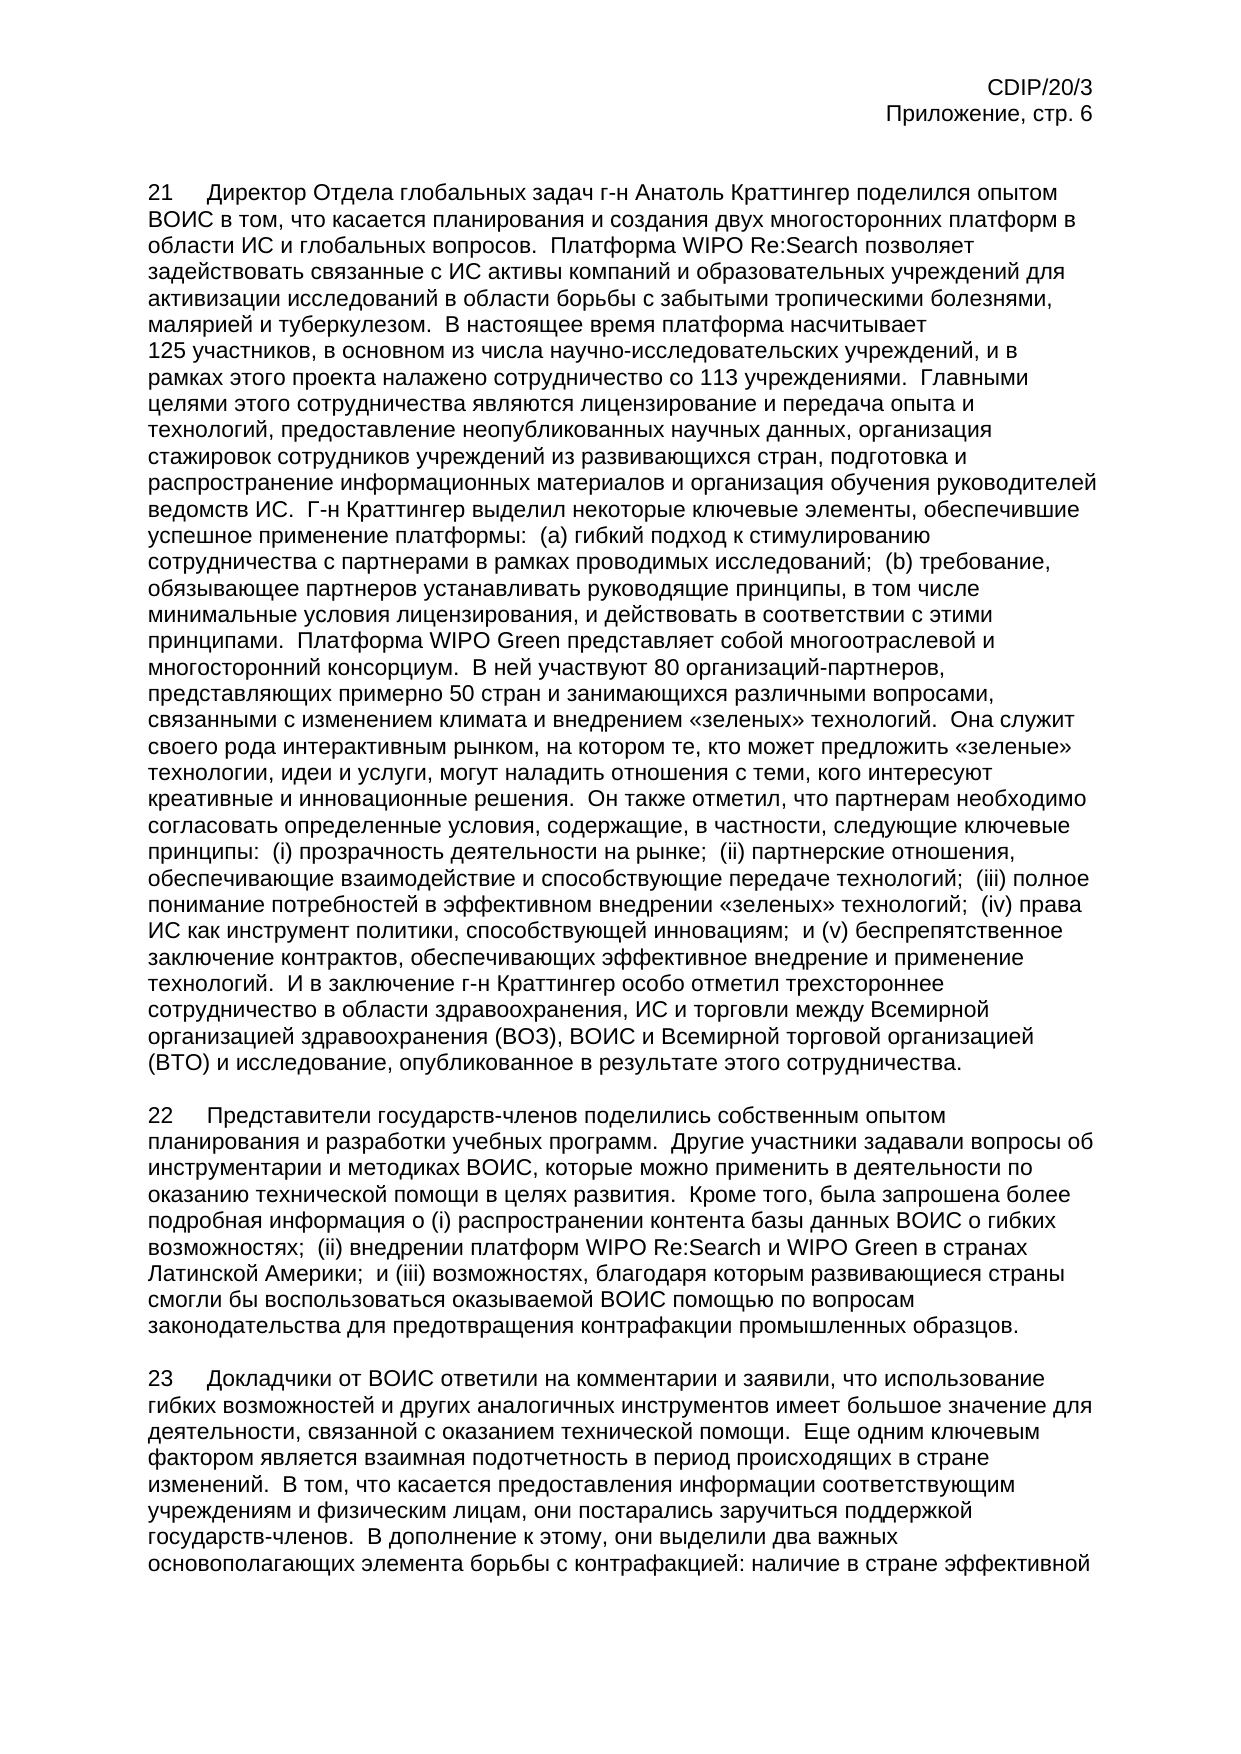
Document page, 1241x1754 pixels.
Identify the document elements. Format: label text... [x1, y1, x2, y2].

text Директор Отдела глобальных задач г-н Анатоль Краттингер поделился опытом ВОИС в том, что касается планирования и создания двух многосторонних платформ в области ИС и глобальных вопросов. Платформа WIPO Re:Search позволяет задействовать связанные с ИС активы компаний и образовательных учреждений для активизации исследований в области борьбы с забытыми тропическими болезнями, малярией и туберкулезом. В настоящее время платформа насчитывает 125 участников, в основном из числа научно-исследовательских учреждений, и в рамках этого проекта налажено сотрудничество со 113 учреждениями. Главными целями этого сотрудничества являются лицензирование и передача опыта и технологий, предоставление неопубликованных научных данных, организация стажировок сотрудников учреждений из развивающихся стран, подготовка и распространение информационных материалов и организация обучения руководителей ведомств ИС. Г-н Краттингер выделил некоторые ключевые элементы, обеспечившие успешное применение платформы: (а) гибкий подход к стимулированию сотрудничества с партнерами в рамках проводимых исследований; (b) требование, обязывающее партнеров устанавливать руководящие принципы, в том числе минимальные условия лицензирования, и действовать в соответствии с этими принципами. Платформа WIPO Green представляет собой многоотраслевой и многосторонний консорциум. В ней участвуют 80 организаций-партнеров, представляющих примерно 50 стран и занимающихся различными вопросами, связанными с изменением климата и внедрением «зеленых» технологий. Она служит своего рода интерактивным рынком, на котором те, кто может предложить «зеленые» технологии, идеи и услуги, могут наладить отношения с теми, кого интересуют креативные и инновационные решения. Он также отметил, что партнерам необходимо согласовать определенные условия, содержащие, в частности, следующие ключевые принципы: (i) прозрачность деятельности на рынке; (ii) партнерские отношения, обеспечивающие взаимодействие и способствующие передаче технологий; (iii) полное понимание потребностей в эффективном внедрении «зеленых» технологий; (iv) права ИС как инструмент политики, способствующей инновациям; и (v) беспрепятственное заключение контрактов, обеспечивающих эффективное внедрение и применение технологий. И в заключение г-н Краттингер особо отметил трехстороннее сотрудничество в области здравоохранения, ИС и торговли между Всемирной организацией здравоохранения (ВОЗ), ВОИС и Всемирной торговой организацией (ВТО) и исследование, опубликованное в результате этого сотрудничества. [148, 179, 1097, 1075]
text Представители государств-членов поделились собственным опытом планирования и разработки учебных программ. Другие участники задавали вопросы об инструментарии и методиках ВОИС, которые можно применить в деятельности по оказанию технической помощи в целях развития. Кроме того, была запрошена более подробная информация о (i) распространении контента базы данных ВОИС о гибких возможностях; (ii) внедрении платформ WIPO Re:Search и WIPO Green в странах Латинской Америки; и (iii) возможностях, благодаря которым развивающиеся страны смогли бы воспользоваться оказываемой ВОИС помощью по вопросам законодательства для предотвращения контрафакции промышленных образцов. [148, 1102, 1097, 1339]
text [148, 1365, 1093, 1576]
